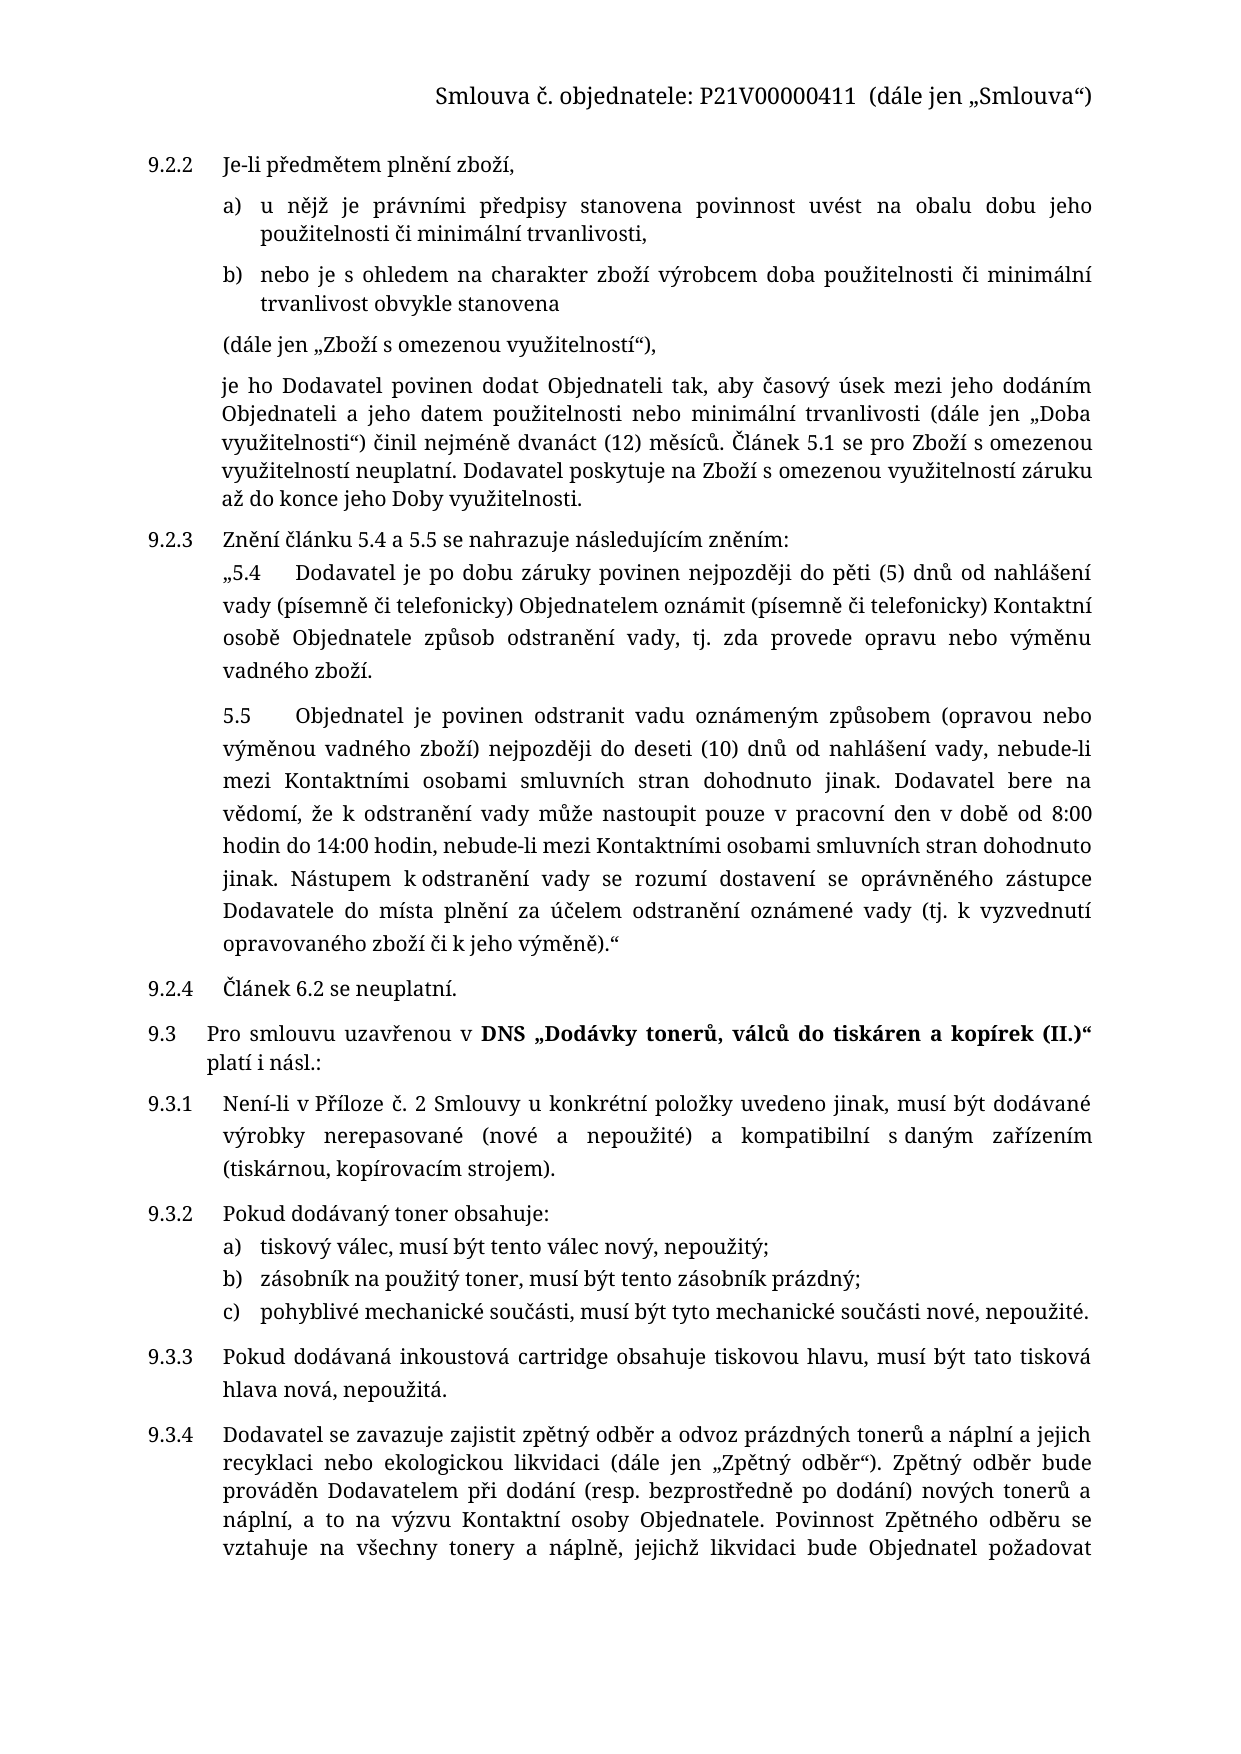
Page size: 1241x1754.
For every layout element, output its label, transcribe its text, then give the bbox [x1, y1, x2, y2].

list u nějž je právními předpisy stanovena povinnost uvést na obalu dobu jeho použitelnosti či minimální trvanlivosti, [223, 191, 1093, 248]
list nebo je s ohledem na charakter zboží výrobcem doba použitelnosti či minimální trvanlivost obvykle stanovena [223, 261, 1093, 317]
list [148, 1420, 1093, 1562]
list zásobník na použitý toner, musí být tento zásobník prázdný; [223, 1264, 1093, 1293]
list 5.5 Objednatel je povinen odstranit vadu oznámeným způsobem (opravou nebo výměnou vadného zboží) nejpozději do deseti (10) dnů od nahlášení vady, nebude-li mezi Kontaktními osobami smluvních stran dohodnuto jinak. Dodavatel bere na vědomí, že k odstranění vady může nastoupit pouze v pracovní den v době od 8:00 hodin do 14:00 hodin, nebude-li mezi Kontaktními osobami smluvních stran dohodnuto jinak. Nástupem k odstranění vady se rozumí dostavení se oprávněného zástupce Dodavatele do místa plnění za účelem odstranění oznámené vady (tj. k vyzvednutí opravovaného zboží či k jeho výměně).“ [223, 701, 1093, 958]
list Pokud dodávaná inkoustová cartridge obsahuje tiskovou hlavu, musí být tato tisková hlava nová, nepoužitá. [148, 1342, 1093, 1403]
list Pro smlouvu uzavřenou v DNS „Dodávky tonerů, válců do tiskáren a kopírek (II.)“ platí i násl.: [148, 1019, 1093, 1076]
text je ho Dodavatel povinen dodat Objednateli tak, aby časový úsek mezi jeho dodáním Objednateli a jeho datem použitelnosti nebo minimální trvanlivosti (dále jen „Doba využitelnosti“) činil nejméně dvanáct (12) měsíců. Článek 5.1 se pro Zboží s omezenou využitelností neuplatní. Dodavatel poskytuje na Zboží s omezenou využitelností záruku až do konce jeho Doby využitelnosti. [221, 371, 1093, 513]
text (dále jen „Zboží s omezenou využitelností“), [223, 330, 1093, 358]
list pohyblivé mechanické součásti, musí být tyto mechanické součásti nové, nepoužité. [223, 1297, 1093, 1325]
list Není-li v Příloze č. 2 Smlouvy u konkrétní položky uvedeno jinak, musí být dodávané výrobky nerepasované (nové a nepoužité) a kompatibilní s daným zařízením (tiskárnou, kopírovacím strojem). [148, 1089, 1093, 1182]
list Pokud dodávaný toner obsahuje: [148, 1199, 1093, 1228]
list Článek 6.2 se neuplatní. [148, 974, 1093, 1003]
list Znění článku 5.4 a 5.5 se nahrazuje následujícím zněním: [148, 526, 1093, 554]
list tiskový válec, musí být tento válec nový, nepoužitý; [223, 1232, 1093, 1260]
list „5.4 Dodavatel je po dobu záruky povinen nejpozději do pěti (5) dnů od nahlášení vady (písemně či telefonicky) Objednatelem oznámit (písemně či telefonicky) Kontaktní osobě Objednatele způsob odstranění vady, tj. zda provede opravu nebo výměnu vadného zboží. [223, 558, 1093, 684]
list Je-li předmětem plnění zboží, [148, 150, 1093, 179]
